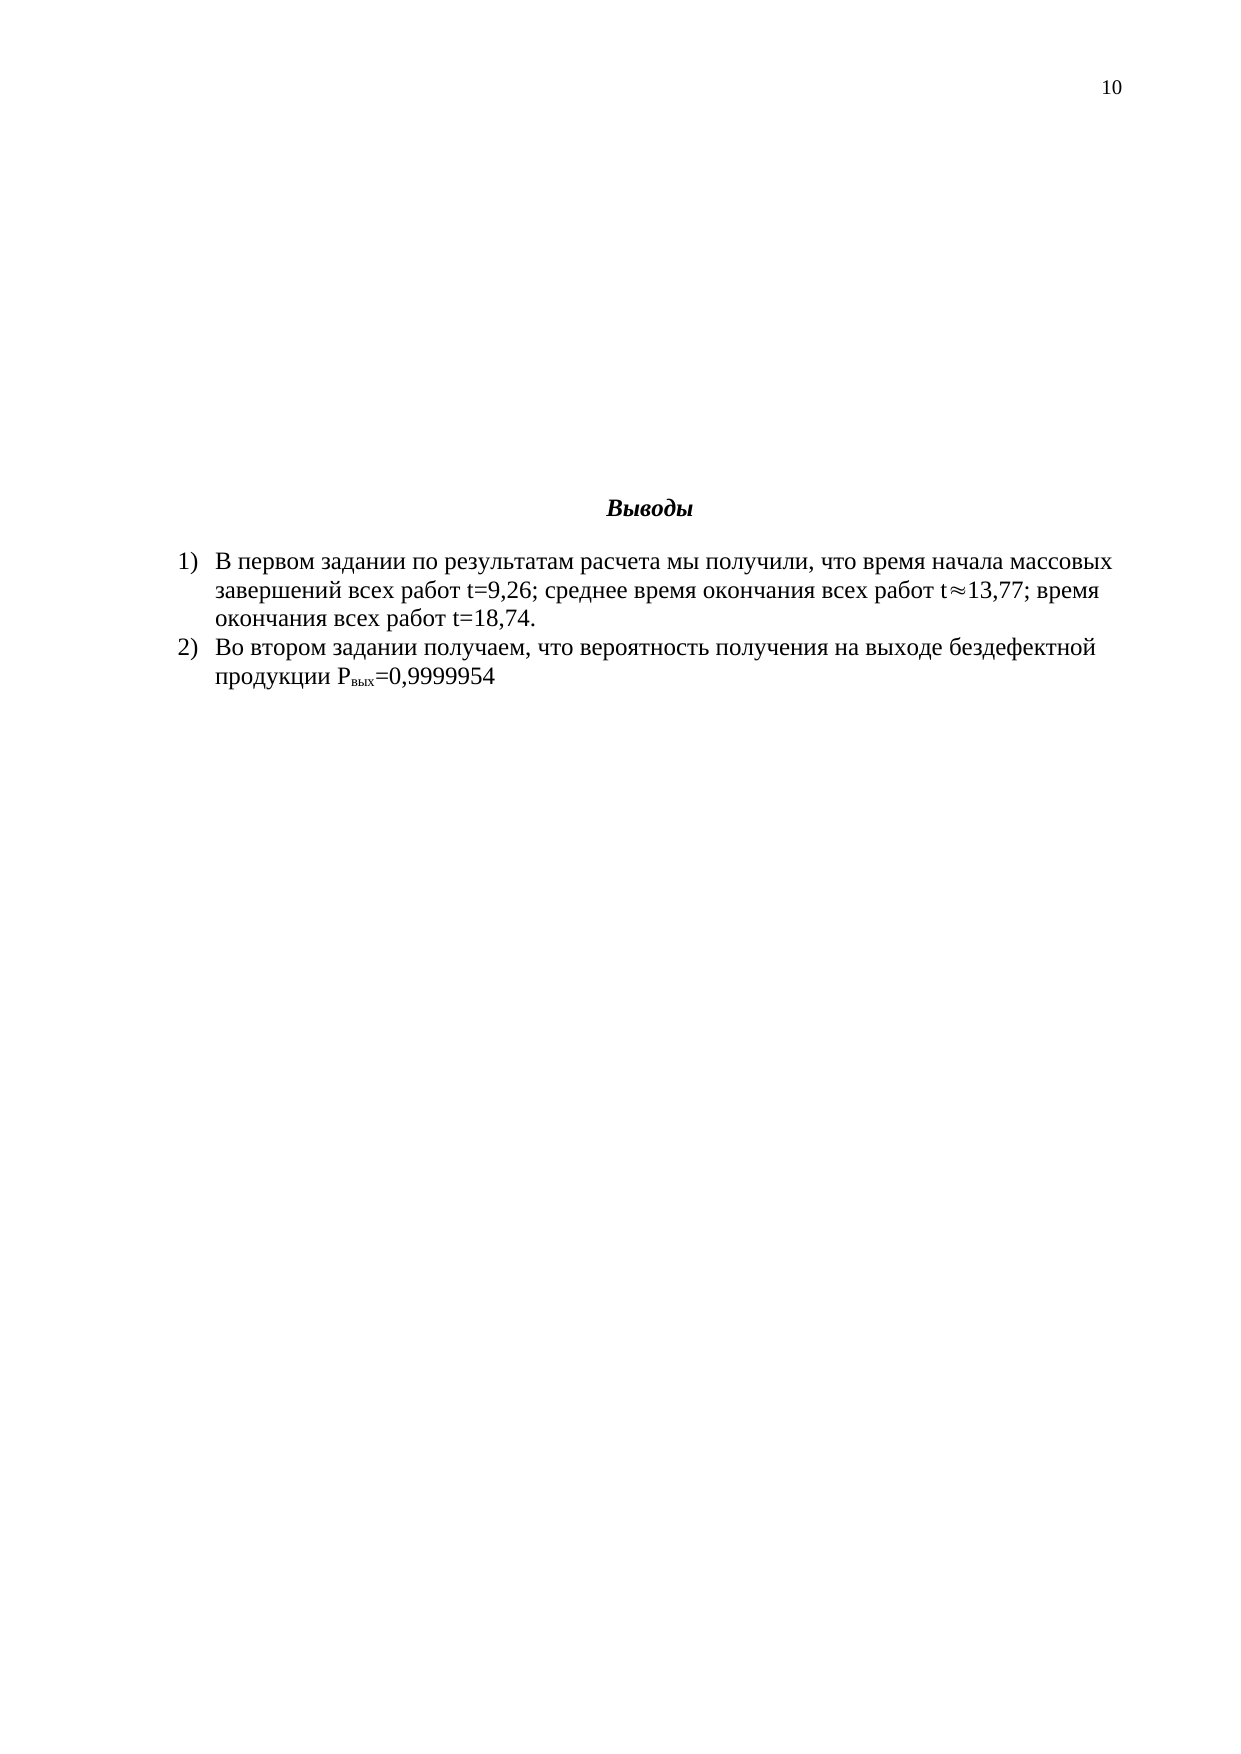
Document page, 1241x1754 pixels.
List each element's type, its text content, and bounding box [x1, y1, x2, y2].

list В первом задании по результатам расчета мы получили, что время начала массовых завершений всех работ t=9,26; среднее время окончания всех работ t13,77; время окончания всех работ t=18,74. [177, 546, 1122, 632]
list Во втором задании получаем, что вероятность получения на выходе бездефектной продукции Pвых=0,9999954 [177, 632, 1122, 690]
subtitle Выводы [177, 493, 1122, 522]
